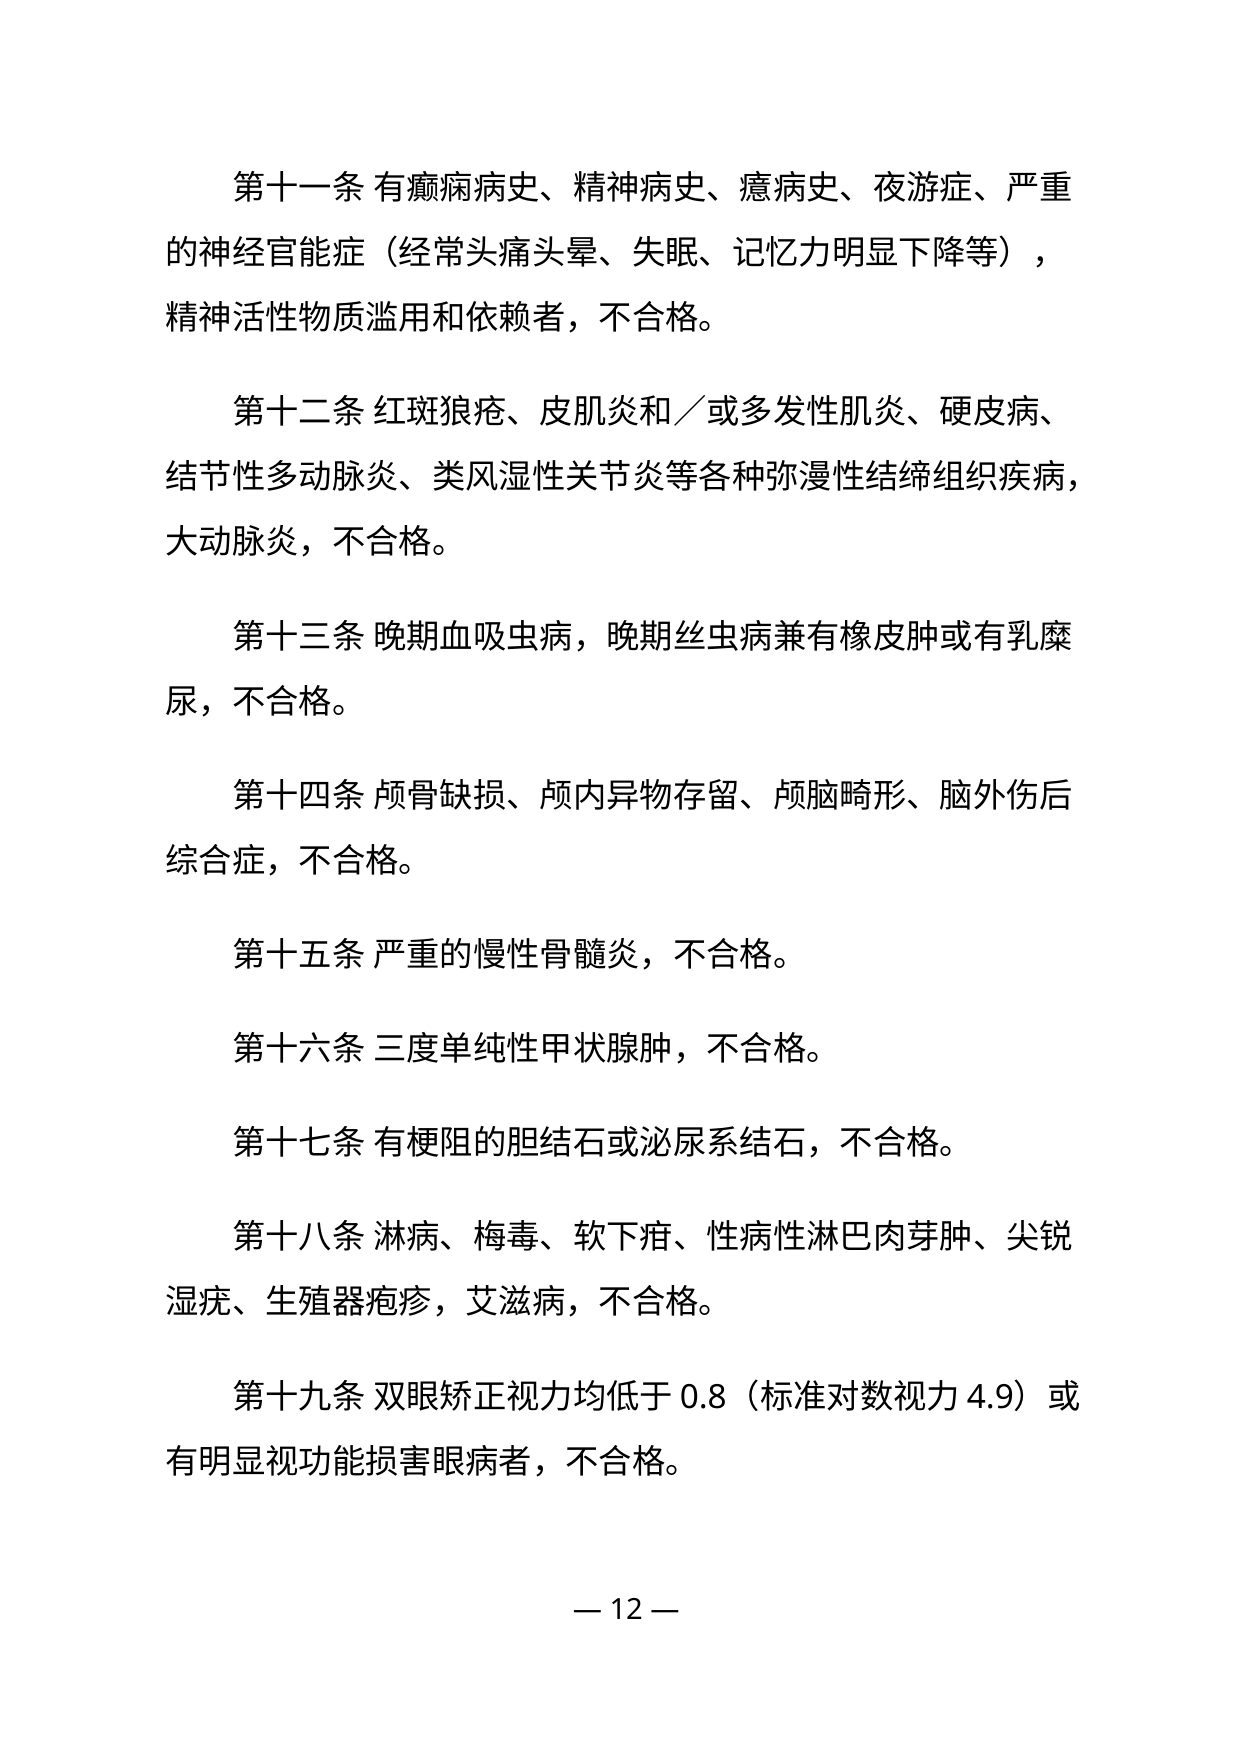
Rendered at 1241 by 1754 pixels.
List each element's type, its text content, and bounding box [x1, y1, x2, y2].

text 第十一条 有癫痫病史、精神病史、癔病史、夜游症、严重的神经官能症（经常头痛头晕、失眠、记忆力明显下降等），精神活性物质滥用和依赖者，不合格。 [165, 153, 1087, 348]
text 第十七条 有梗阻的胆结石或泌尿系结石，不合格。 [165, 1108, 1087, 1173]
text 第十八条 淋病、梅毒、软下疳、性病性淋巴肉芽肿、尖锐湿疣、生殖器疱疹，艾滋病，不合格。 [165, 1202, 1087, 1332]
text 第十三条 晚期血吸虫病，晚期丝虫病兼有橡皮肿或有乳糜尿，不合格。 [165, 601, 1087, 731]
text 第十四条 颅骨缺损、颅内异物存留、颅脑畸形、脑外伤后综合症，不合格。 [165, 760, 1087, 890]
text 第十五条 严重的慢性骨髓炎，不合格。 [165, 919, 1087, 984]
text 第十九条 双眼矫正视力均低于0.8（标准对数视力4.9）或有明显视功能损害眼病者，不合格。 [165, 1361, 1087, 1491]
text 第十六条 三度单纯性甲状腺肿，不合格。 [165, 1014, 1087, 1079]
text 第十二条 红斑狼疮、皮肌炎和／或多发性肌炎、硬皮病、结节性多动脉炎、类风湿性关节炎等各种弥漫性结缔组织疾病，大动脉炎，不合格。 [165, 377, 1087, 572]
